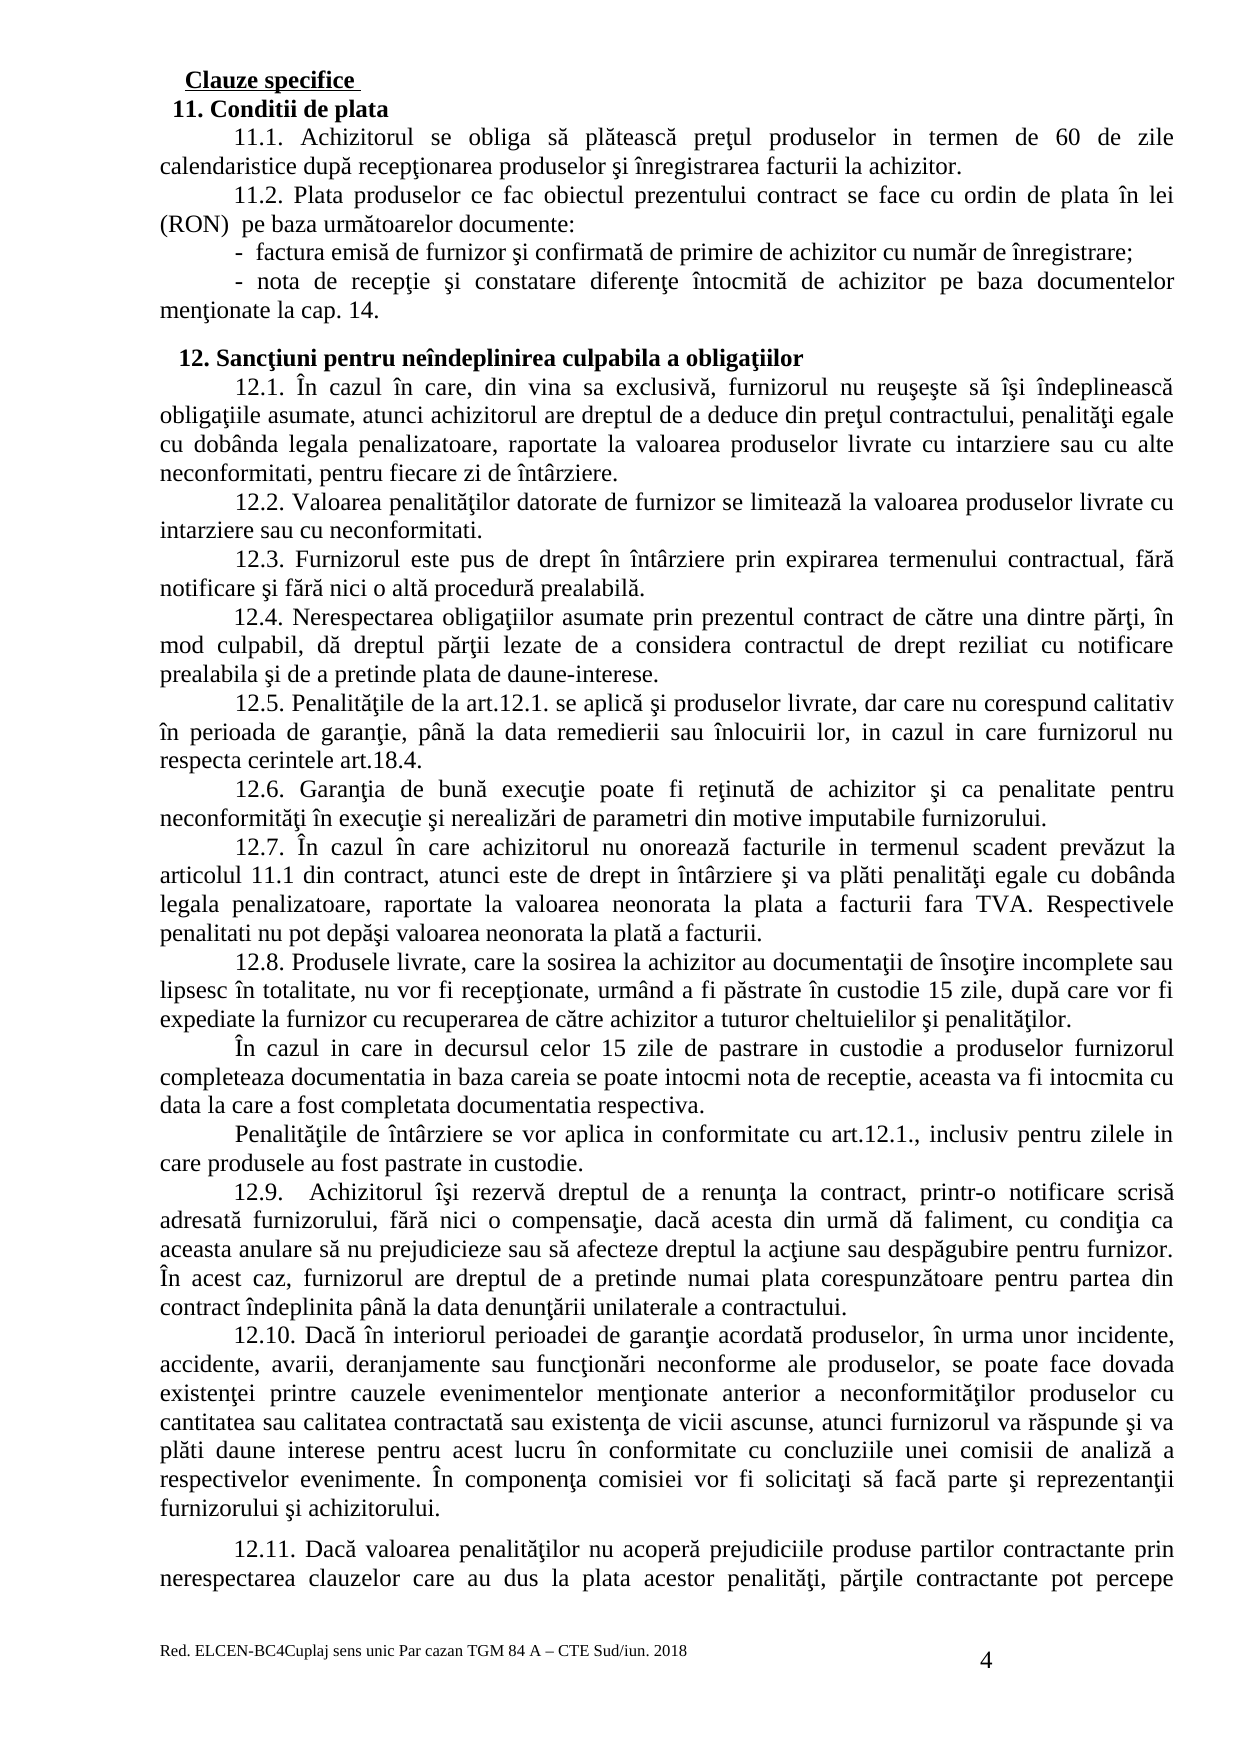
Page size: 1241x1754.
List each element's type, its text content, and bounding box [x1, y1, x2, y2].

text 11.1. Achizitorul se obliga să plătească preţul produselor in termen de 60 de zile calendaristice după recepţionarea produselor şi înregistrarea facturii la achizitor. [159, 122, 1175, 180]
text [159, 1534, 1175, 1592]
text 12.6. Garanţia de bună execuţie poate fi reţinută de achizitor şi ca penalitate pentru neconformităţi în execuţie şi nerealizări de parametri din motive imputabile furnizorului. [159, 774, 1175, 832]
text Penalităţile de întârziere se vor aplica in conformitate cu art.12.1., inclusiv pentru zilele in care produsele au fost pastrate in custodie. [159, 1119, 1175, 1177]
text - factura emisă de furnizor şi confirmată de primire de achizitor cu număr de înregistrare; [159, 237, 1175, 266]
text 12.10. Dacă în interiorul perioadei de garanţie acordată produselor, în urma unor incidente, accidente, avarii, deranjamente sau funcţionări neconforme ale produselor, se poate face dovada existenţei printre cauzele evenimentelor menţionate anterior a neconformităţilor produselor cu cantitatea sau calitatea contractată sau existenţa de vicii ascunse, atunci furnizorul va răspunde şi va plăti daune interese pentru acest lucru în conformitate cu concluziile unei comisii de analiză a respectivelor evenimente. În componenţa comisiei vor fi solicitaţi să facă parte şi reprezentanţii furnizorului şi achizitorului. [159, 1320, 1175, 1522]
text 12. Sancţiuni pentru neîndeplinirea culpabila a obligaţiilor [159, 343, 1175, 372]
text 11. Conditii de plata [159, 94, 1175, 122]
text 11.2. Plata produselor ce fac obiectul prezentului contract se face cu ordin de plata în lei (RON) pe baza următoarelor documente: [159, 180, 1175, 237]
text 12.2. Valoarea penalităţilor datorate de furnizor se limitează la valoarea produselor livrate cu intarziere sau cu neconformitati. [159, 487, 1175, 544]
text 12.4. Nerespectarea obligaţiilor asumate prin prezentul contract de către una dintre părţi, în mod culpabil, dă dreptul părţii lezate de a considera contractul de drept reziliat cu notificare prealabila şi de a pretinde plata de daune-interese. [159, 602, 1175, 688]
text 12.3. Furnizorul este pus de drept în întârziere prin expirarea termenului contractual, fără notificare şi fără nici o altă procedură prealabilă. [159, 544, 1175, 602]
text - nota de recepţie şi constatare diferenţe întocmită de achizitor pe baza documentelor menţionate la cap. 14. [159, 266, 1175, 324]
text 12.7. În cazul în care achizitorul nu onorează facturile in termenul scadent prevăzut la articolul 11.1 din contract, atunci este de drept in întârziere şi va plăti penalităţi egale cu dobânda legala penalizatoare, raportate la valoarea neonorata la plata a facturii fara TVA. Respectivele penalitati nu pot depăşi valoarea neonorata la plată a facturii. [159, 832, 1175, 947]
text Clauze specifice [159, 65, 1175, 94]
text 12.9. Achizitorul îşi rezervă dreptul de a renunţa la contract, printr-o notificare scrisă adresată furnizorului, fără nici o compensaţie, dacă acesta din urmă dă faliment, cu condiţia ca aceasta anulare să nu prejudicieze sau să afecteze dreptul la acţiune sau despăgubire pentru furnizor. În acest caz, furnizorul are dreptul de a pretinde numai plata corespunzătoare pentru partea din contract îndeplinita până la data denunţării unilaterale a contractului. [159, 1177, 1175, 1320]
text 12.5. Penalităţile de la art.12.1. se aplică şi produselor livrate, dar care nu corespund calitativ în perioada de garanţie, până la data remedierii sau înlocuirii lor, in cazul in care furnizorul nu respecta cerintele art.18.4. [159, 688, 1175, 774]
text 12.8. Produsele livrate, care la sosirea la achizitor au documentaţii de însoţire incomplete sau lipsesc în totalitate, nu vor fi recepţionate, urmând a fi păstrate în custodie 15 zile, după care vor fi expediate la furnizor cu recuperarea de către achizitor a tuturor cheltuielilor şi penalităţilor. [159, 947, 1175, 1033]
text În cazul in care in decursul celor 15 zile de pastrare in custodie a produselor furnizorul completeaza documentatia in baza careia se poate intocmi nota de receptie, aceasta va fi intocmita cu data la care a fost completata documentatia respectiva. [159, 1033, 1175, 1119]
text 12.1. În cazul în care, din vina sa exclusivă, furnizorul nu reuşeşte să îşi îndeplinească obligaţiile asumate, atunci achizitorul are dreptul de a deduce din preţul contractului, penalităţi egale cu dobânda legala penalizatoare, raportate la valoarea produselor livrate cu intarziere sau cu alte neconformitati, pentru fiecare zi de întârziere. [159, 372, 1175, 487]
